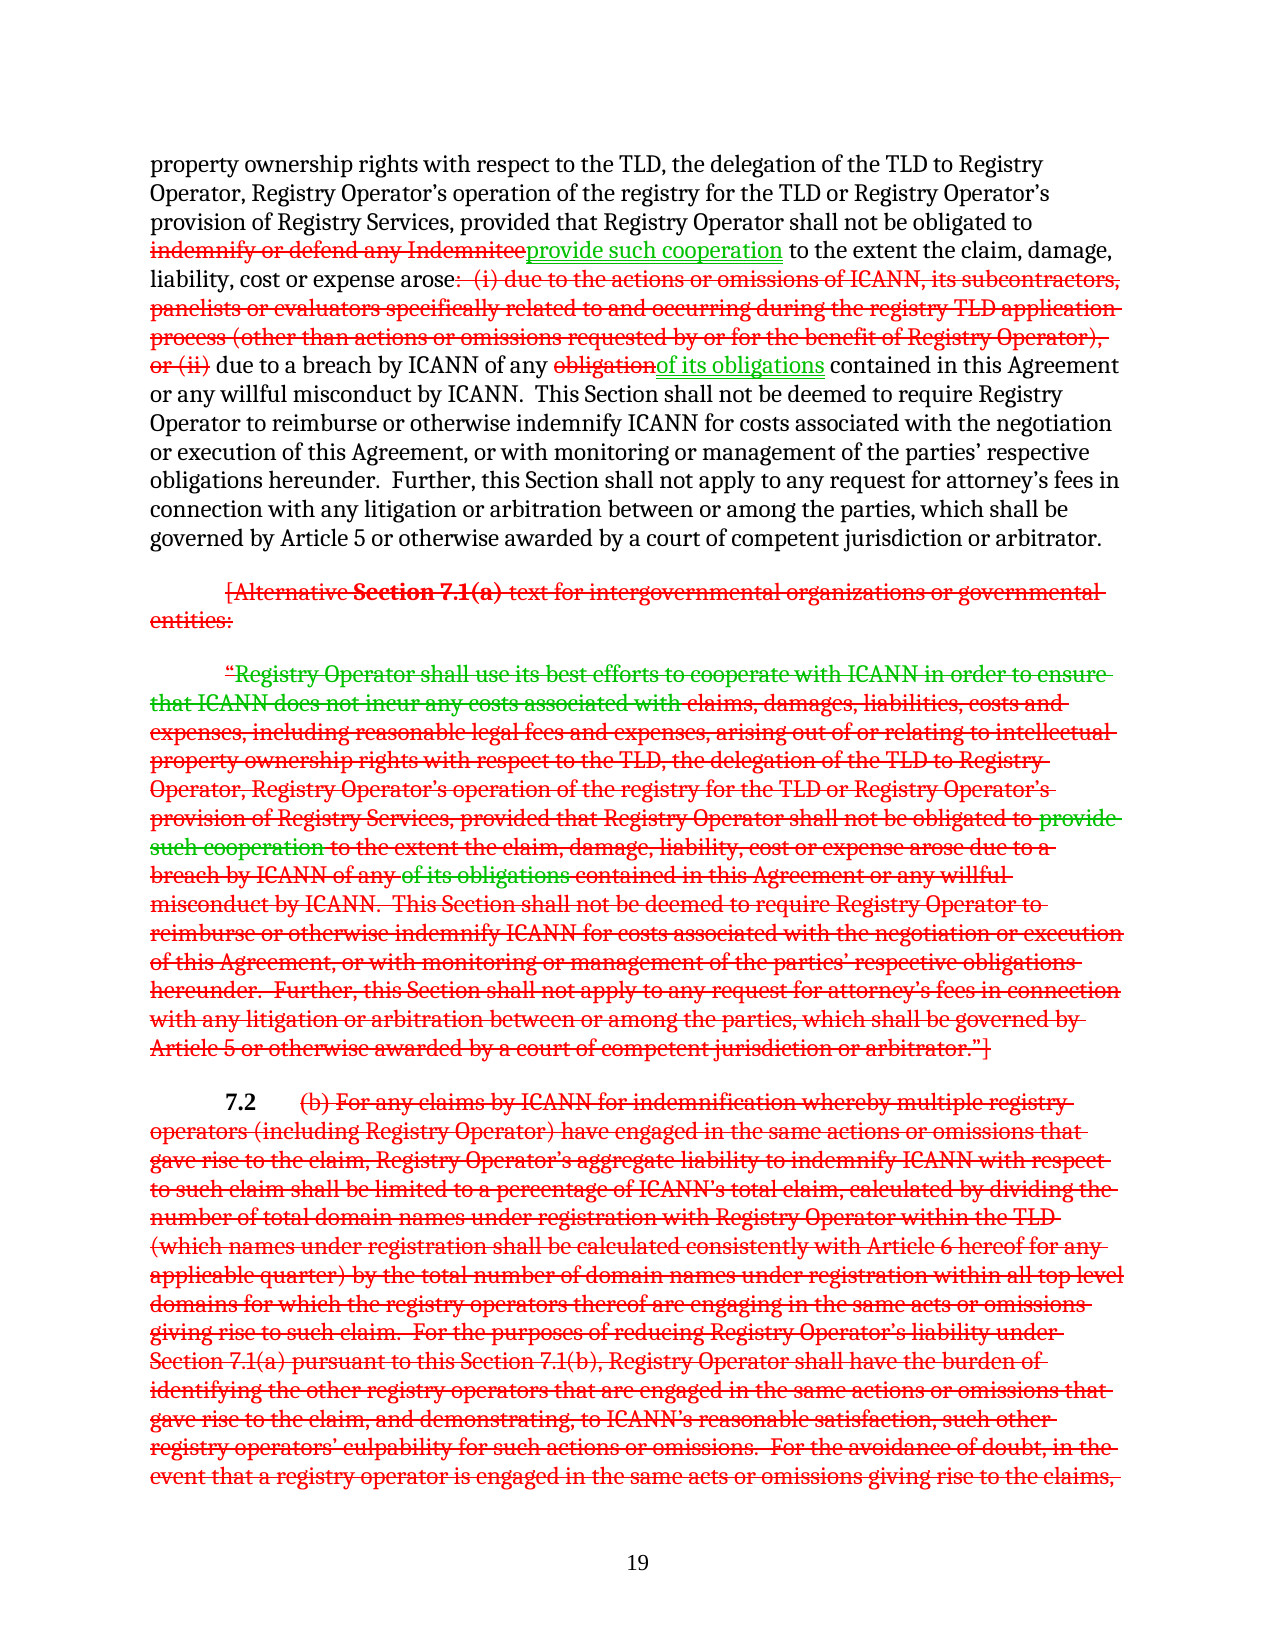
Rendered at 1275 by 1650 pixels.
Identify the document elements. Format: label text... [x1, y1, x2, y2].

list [150, 1087, 1125, 1491]
text [Alternative Section 7.1(a) text for intergovernmental organizations or governmental entities: [150, 577, 1125, 635]
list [150, 150, 1125, 552]
text “Registry Operator shall use its best efforts to cooperate with ICANN in order to ensure that ICANN does not incur any costs associated with claims, damages, liabilities, costs and expenses, including reasonable legal fees and expenses, arising out of or relating to intellectual property ownership rights with respect to the TLD, the delegation of the TLD to Registry Operator, Registry Operator’s operation of the registry for the TLD or Registry Operator’s provision of Registry Services, provided that Registry Operator shall not be obligated to provide such cooperation to the extent the claim, damage, liability, cost or expense arose due to a breach by ICANN of any of its obligations contained in this Agreement or any willful misconduct by ICANN. This Section shall not be deemed to require Registry Operator to reimburse or otherwise indemnify ICANN for costs associated with the negotiation or execution of this Agreement, or with monitoring or management of the parties’ respective obligations hereunder. Further, this Section shall not apply to any request for attorney’s fees in connection with any litigation or arbitration between or among the parties, which shall be governed by Article 5 or otherwise awarded by a court of competent jurisdiction or arbitrator.”] [150, 660, 1125, 1062]
